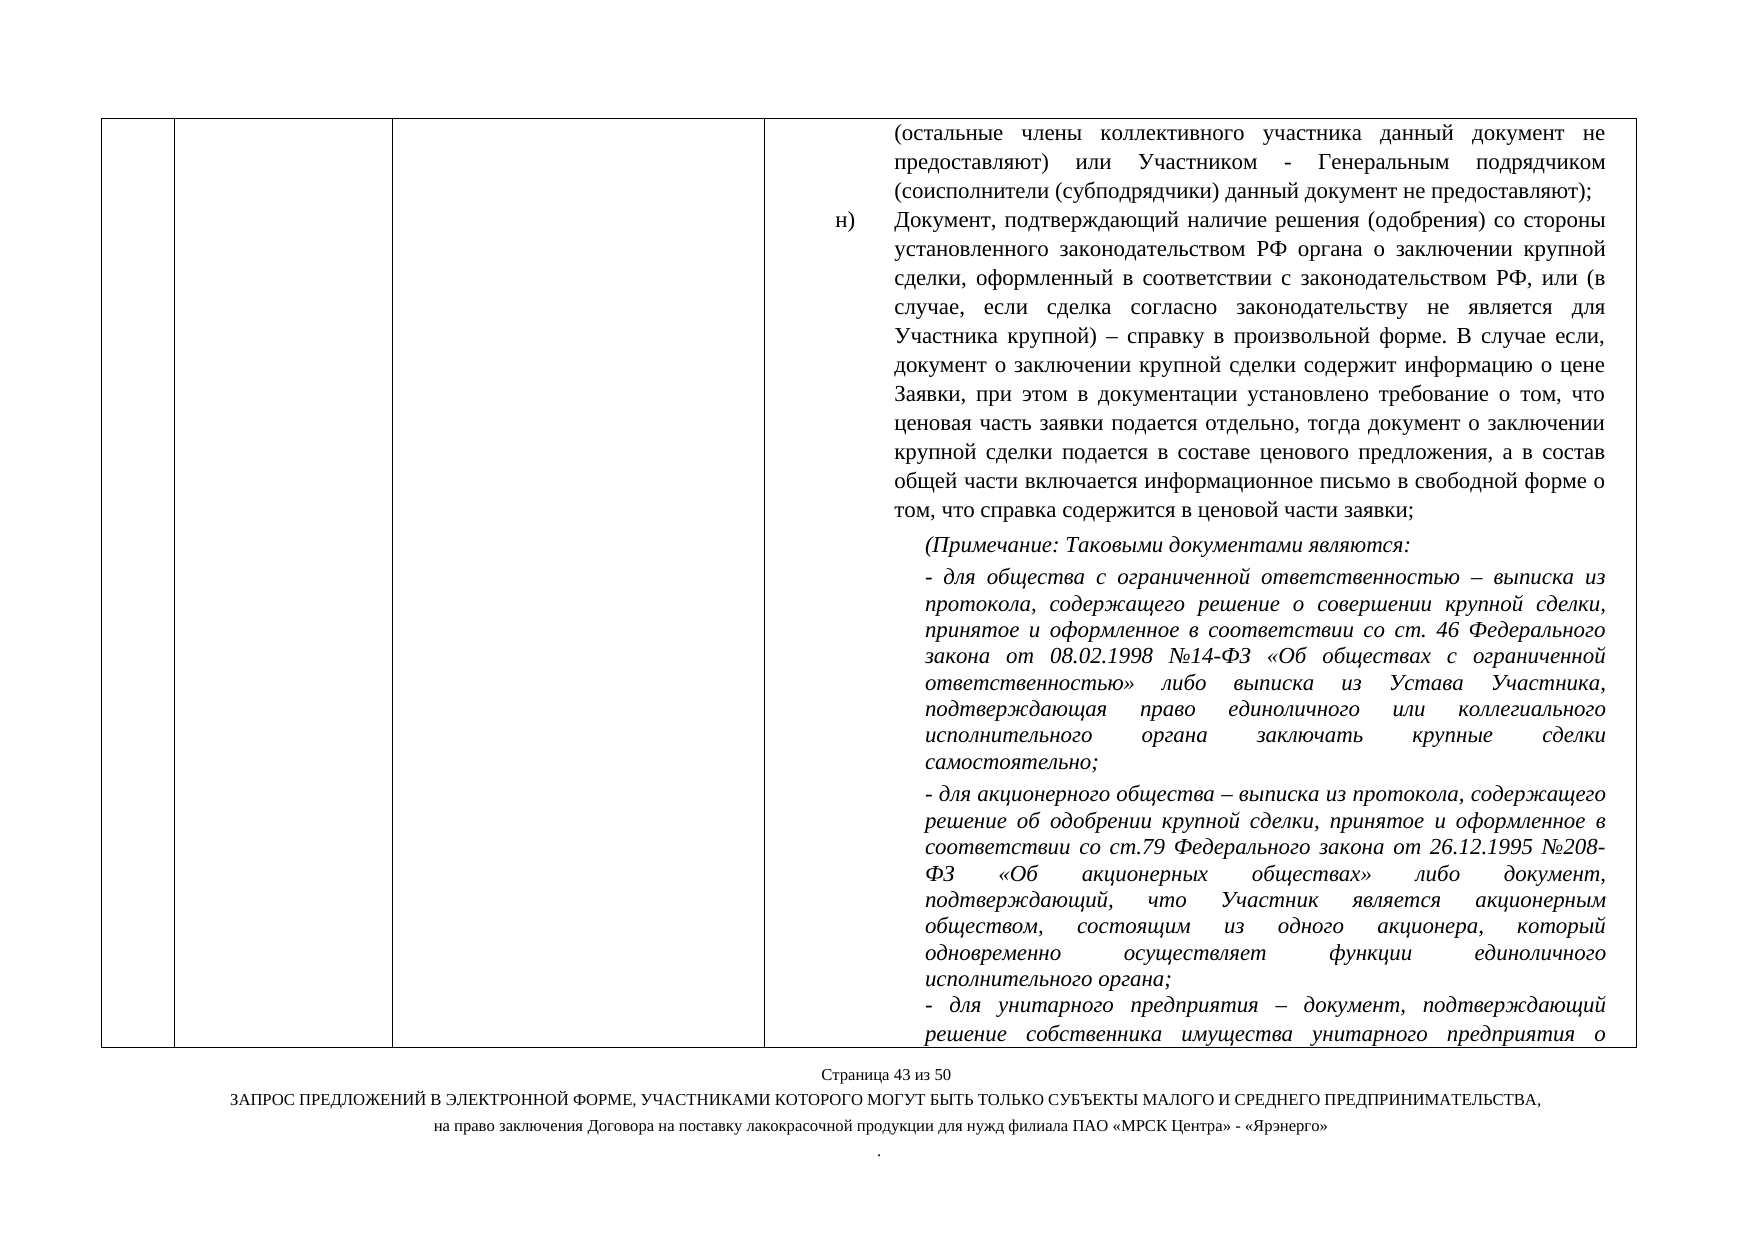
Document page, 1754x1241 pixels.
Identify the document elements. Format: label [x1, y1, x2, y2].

table_cell [393, 119, 764, 1047]
table_cell [175, 119, 392, 1047]
table_cell [765, 119, 1636, 1047]
table_cell [102, 119, 174, 1047]
